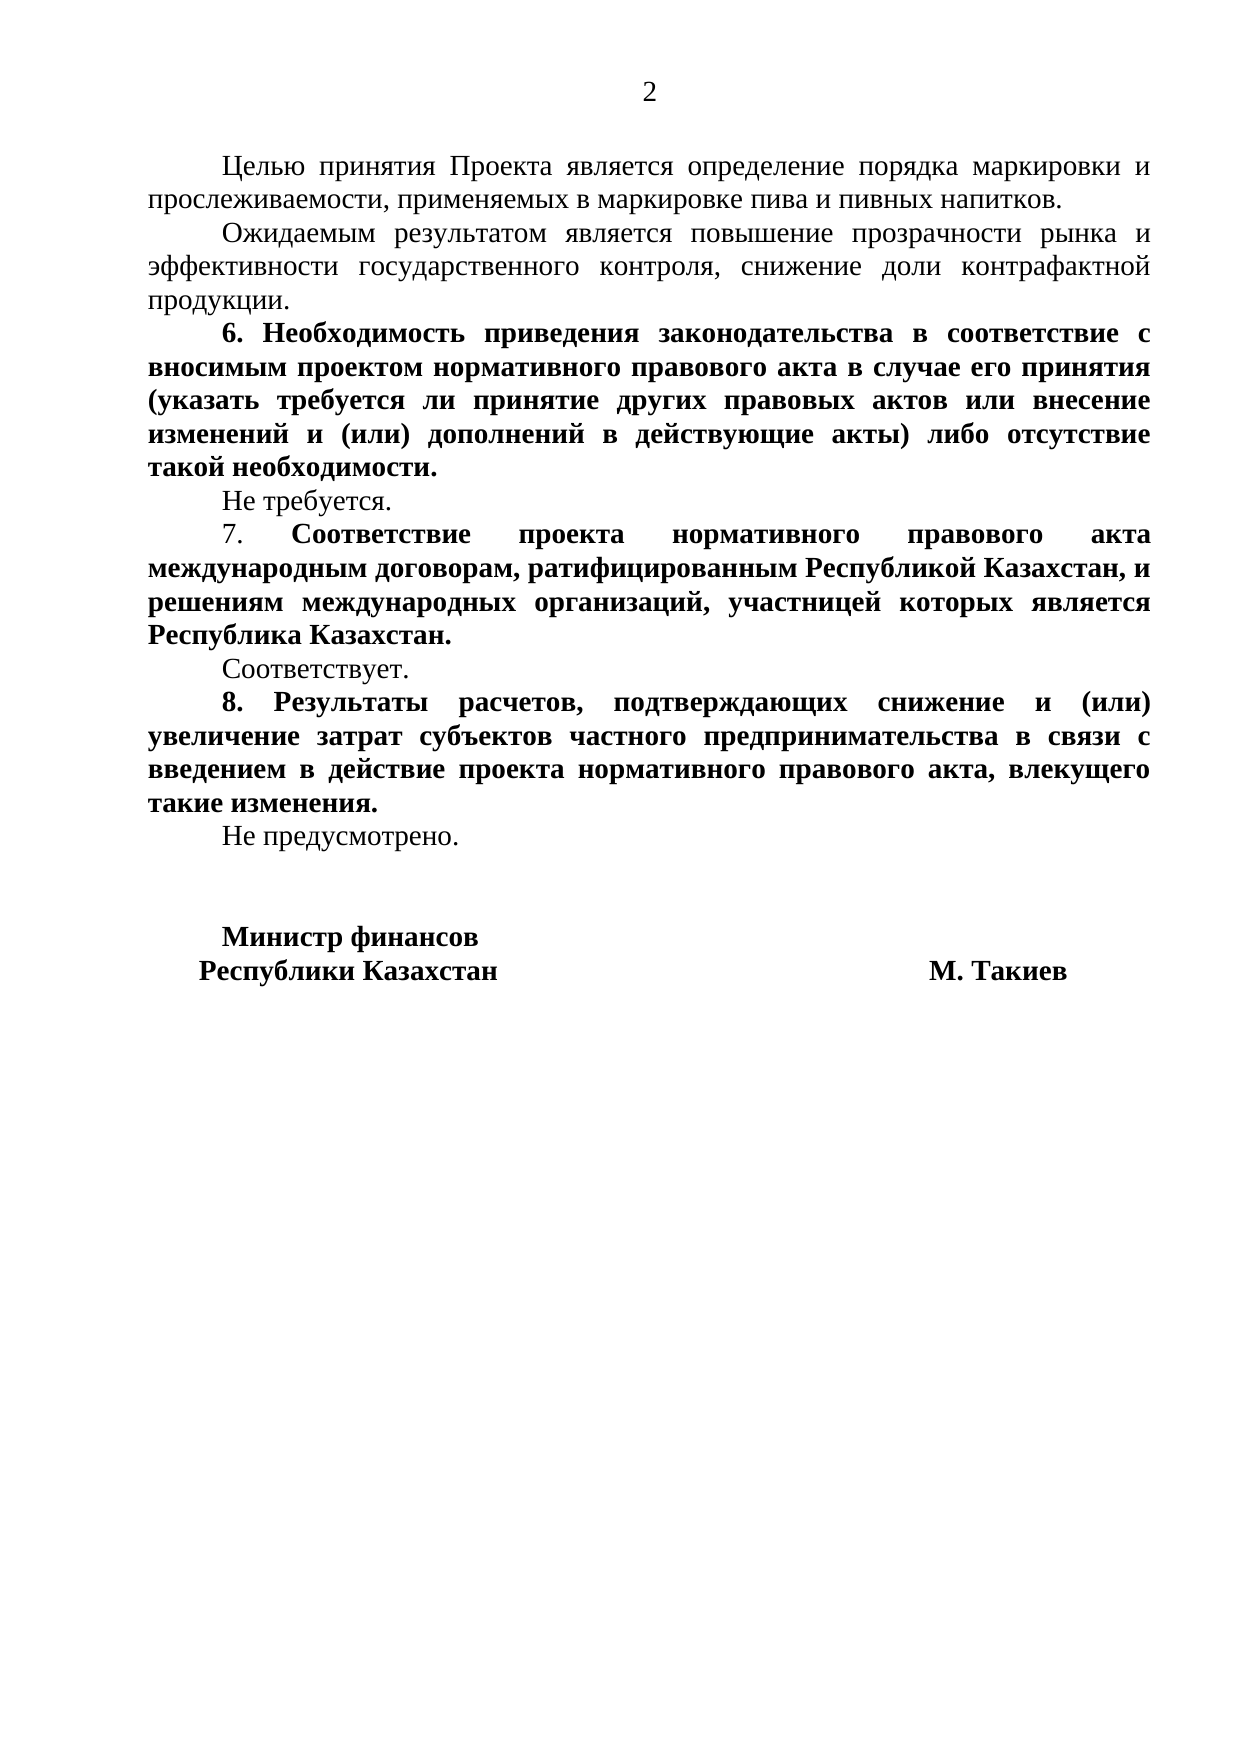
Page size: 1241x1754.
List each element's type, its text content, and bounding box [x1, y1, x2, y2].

text 8. Результаты расчетов, подтверждающих снижение и (или) увеличение затрат субъектов частного предпринимательства в связи с введением в действие проекта нормативного правового акта, влекущего такие изменения. [148, 684, 1152, 818]
text Республики Казахстан М. Такиев [148, 953, 1152, 1044]
text Министр финансов [148, 919, 1152, 953]
text 6. Необходимость приведения законодательства в соответствие с вносимым проектом нормативного правового акта в случае его принятия (указать требуется ли принятие других правовых актов или внесение изменений и (или) дополнений в действующие акты) либо отсутствие такой необходимости. [148, 315, 1152, 483]
text 7. Соответствие проекта нормативного правового акта международным договорам, ратифицированным Республикой Казахстан, и решениям международных организаций, участницей которых является Республика Казахстан. [148, 517, 1152, 651]
text Ожидаемым результатом является повышение прозрачности рынка и эффективности государственного контроля, снижение доли контрафактной продукции. [148, 215, 1152, 315]
text Целью принятия Проекта является определение порядка маркировки и прослеживаемости, применяемых в маркировке пива и пивных напитков. [148, 148, 1152, 215]
text Соответствует. [148, 651, 1152, 684]
text Не требуется. [148, 483, 1152, 517]
text Не предусмотрено. [148, 818, 1152, 852]
